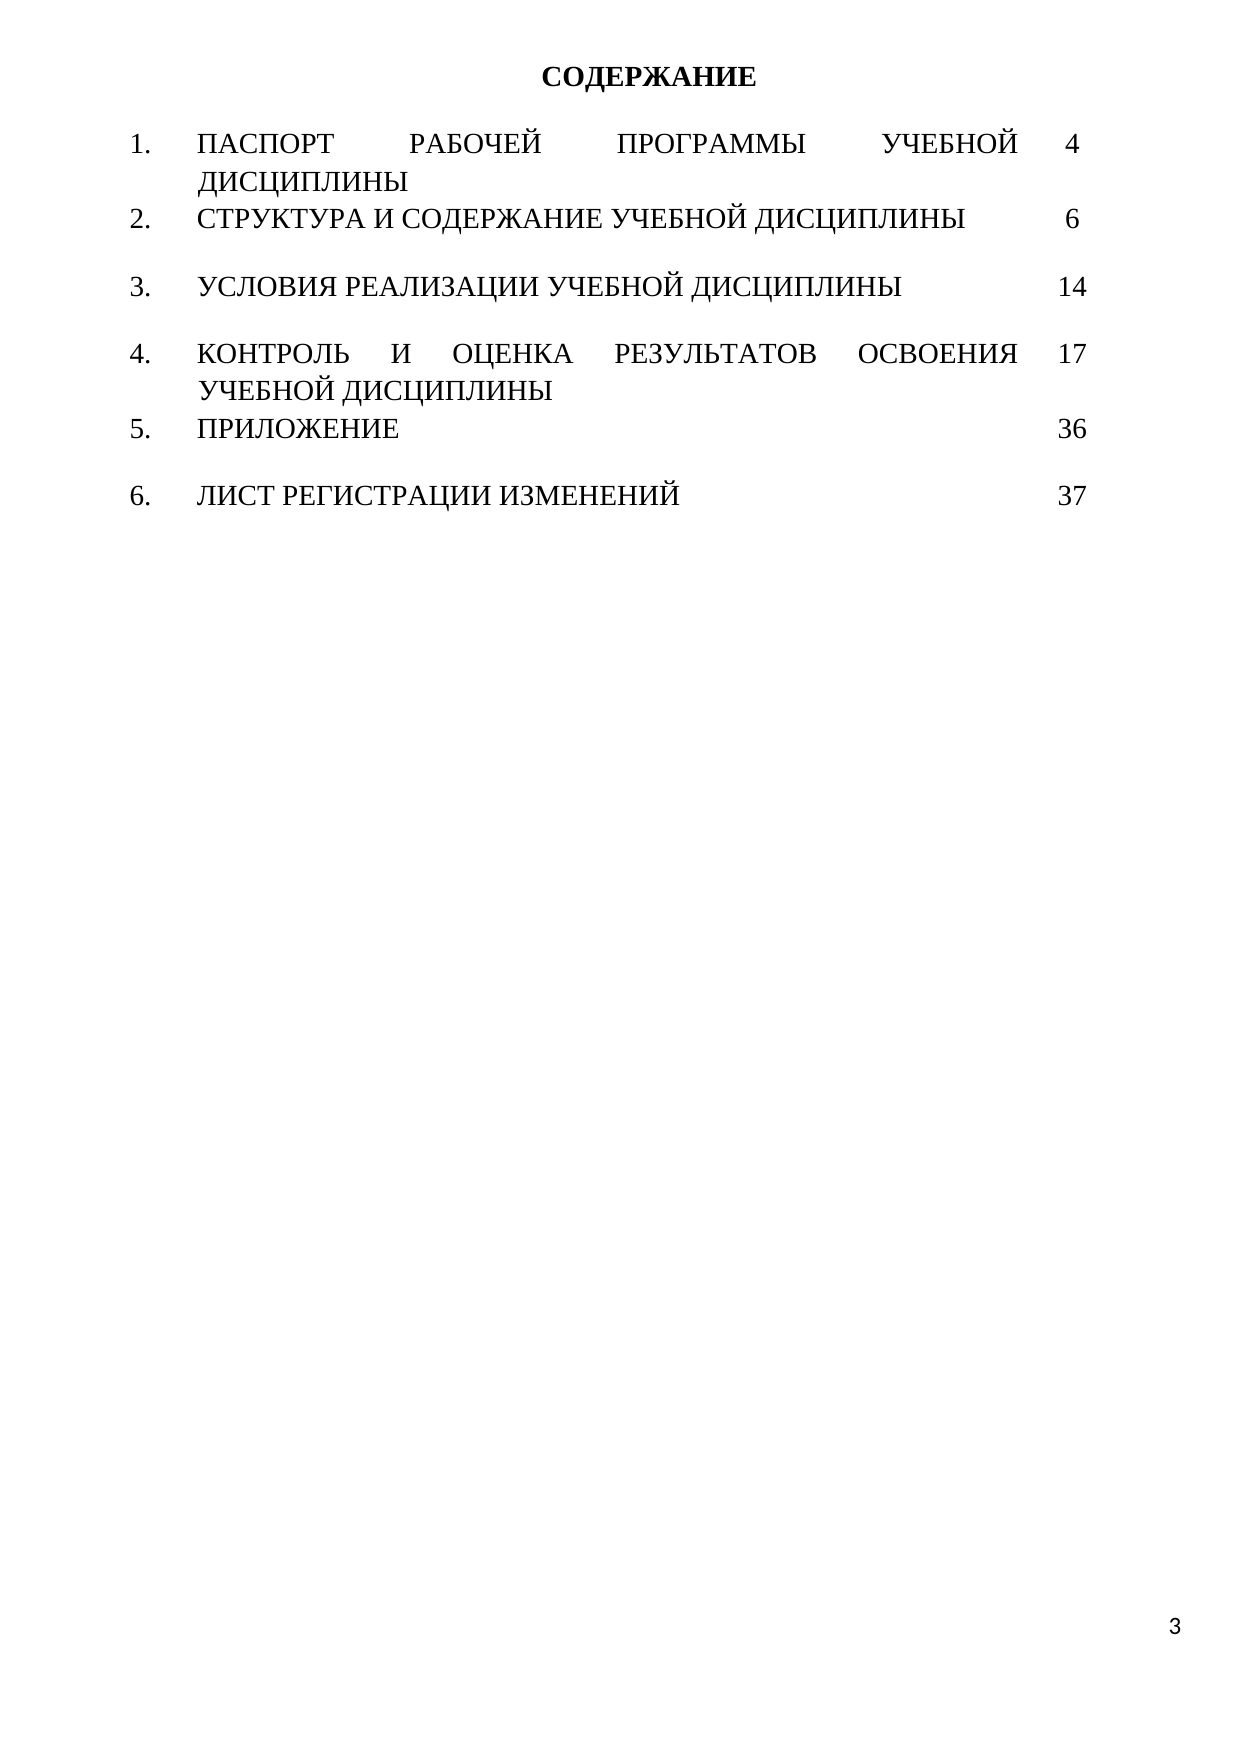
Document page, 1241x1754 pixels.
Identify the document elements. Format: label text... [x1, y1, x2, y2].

table_header 4 [1030, 126, 1115, 202]
table_cell ПриложениЕ [174, 411, 1030, 478]
table_cell [118, 336, 174, 411]
table_cell [118, 269, 174, 336]
table_cell [118, 202, 174, 269]
table_cell [118, 479, 174, 546]
table_cell 36 [1030, 411, 1115, 478]
table_cell 37 [1030, 479, 1115, 546]
table_cell 17 [1030, 336, 1115, 411]
table_header Паспорт РабочеЙ программы УЧЕБНОЙ ДИСЦИПЛИНЫ [174, 126, 1030, 202]
subtitle СОДЕРЖАНИЕ [117, 59, 1181, 93]
table_cell Лист РЕГИСТРАЦИИ ИЗМЕНЕНИЙ [174, 479, 1030, 546]
table_header [118, 126, 174, 202]
table_cell 14 [1030, 269, 1115, 336]
table_cell 6 [1030, 202, 1115, 269]
table_cell Контроль и оценка результатов освоения УЧЕБНОЙ ДИСЦИПЛИНЫ [174, 336, 1030, 411]
table_cell [118, 411, 174, 478]
table_cell Условия реализации УЧЕБНОЙ ДИСЦИПЛИНЫ [174, 269, 1030, 336]
table_cell Структура и содержание УЧЕБНОЙ ДИСЦИПЛИНЫ [174, 202, 1030, 269]
